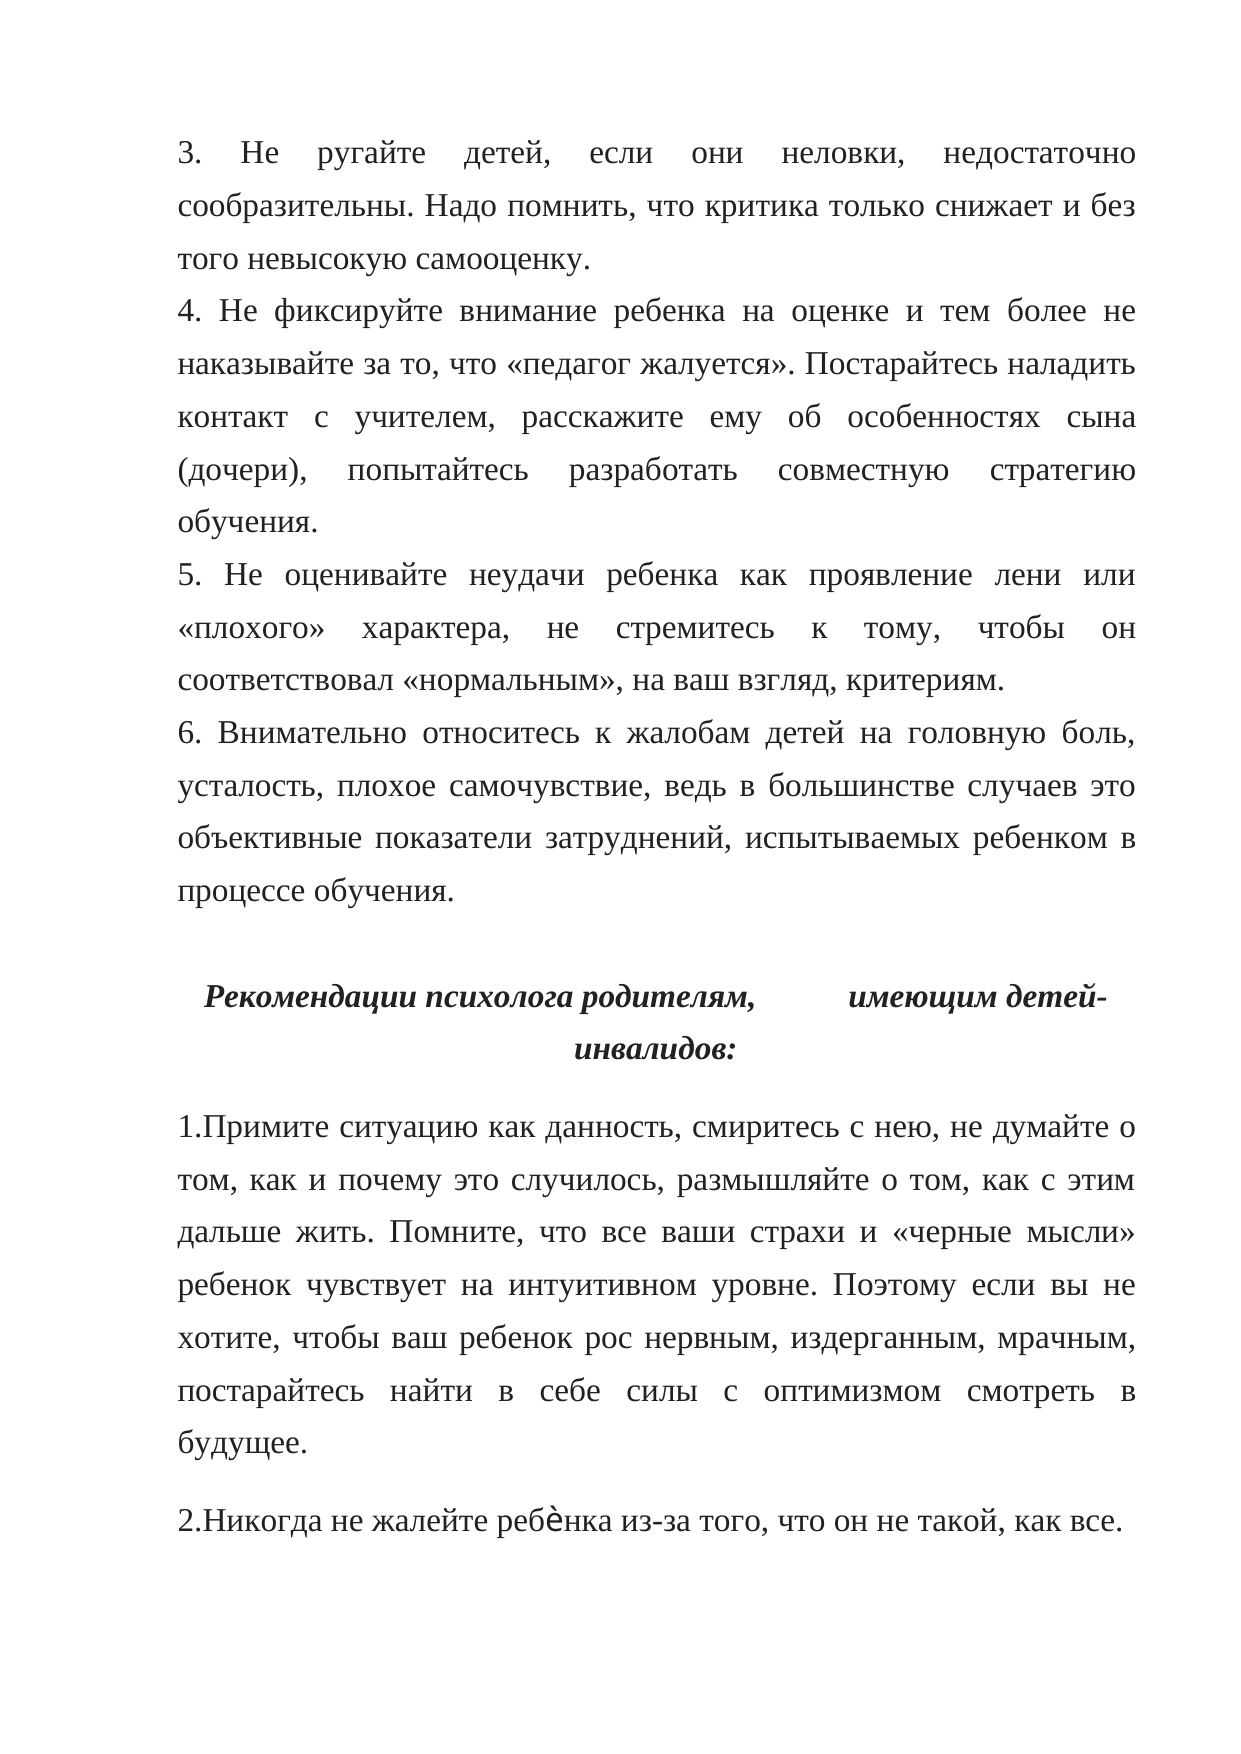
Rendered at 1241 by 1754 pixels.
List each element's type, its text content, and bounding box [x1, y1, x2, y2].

text 4. Не фиксируйте внимание ребенка на оценке и тем более не наказывайте за то, что «педагог жалуется». Постарайтесь наладить контакт с учителем, расскажите ему об особенностях сына (дочери), попытайтесь разработать совместную стратегию обучения. [177, 276, 1137, 540]
text Рекомендации психолога родителям, имеющим детей-инвалидов: [177, 961, 1137, 1067]
text 3. Не ругайте детей, если они неловки, недостаточно сообразительны. Надо помнить, что критика только снижает и без того невысокую самооценку. [177, 118, 1137, 276]
text 5. Не оценивайте неудачи ребенка как проявление лени или «плохого» характера, не стремитесь к тому, чтобы он соответствовал «нормальным», на ваш взгляд, критериям. [177, 540, 1137, 698]
text 1.Примите ситуацию как данность, смиритесь с нею, не думайте о том, как и почему это случилось, размышляйте о том, как с этим дальше жить. Помните, что все ваши страхи и «черные мысли» ребенок чувствует на интуитивном уровне. Поэтому если вы не хотите, чтобы ваш ребенок рос нервным, издерганным, мрачным, постарайтесь найти в себе силы с оптимизмом смотреть в будущее. [177, 1092, 1137, 1461]
text 6. Внимательно относитесь к жалобам детей на головную боль, усталость, плохое самочувствие, ведь в большинстве случаев это объективные показатели затруднений, испытываемых ребенком в процессе обучения. [177, 698, 1137, 909]
text 2.Никогда не жалейте ребѐнка из-за того, что он не такой, как все. [177, 1486, 1137, 1538]
